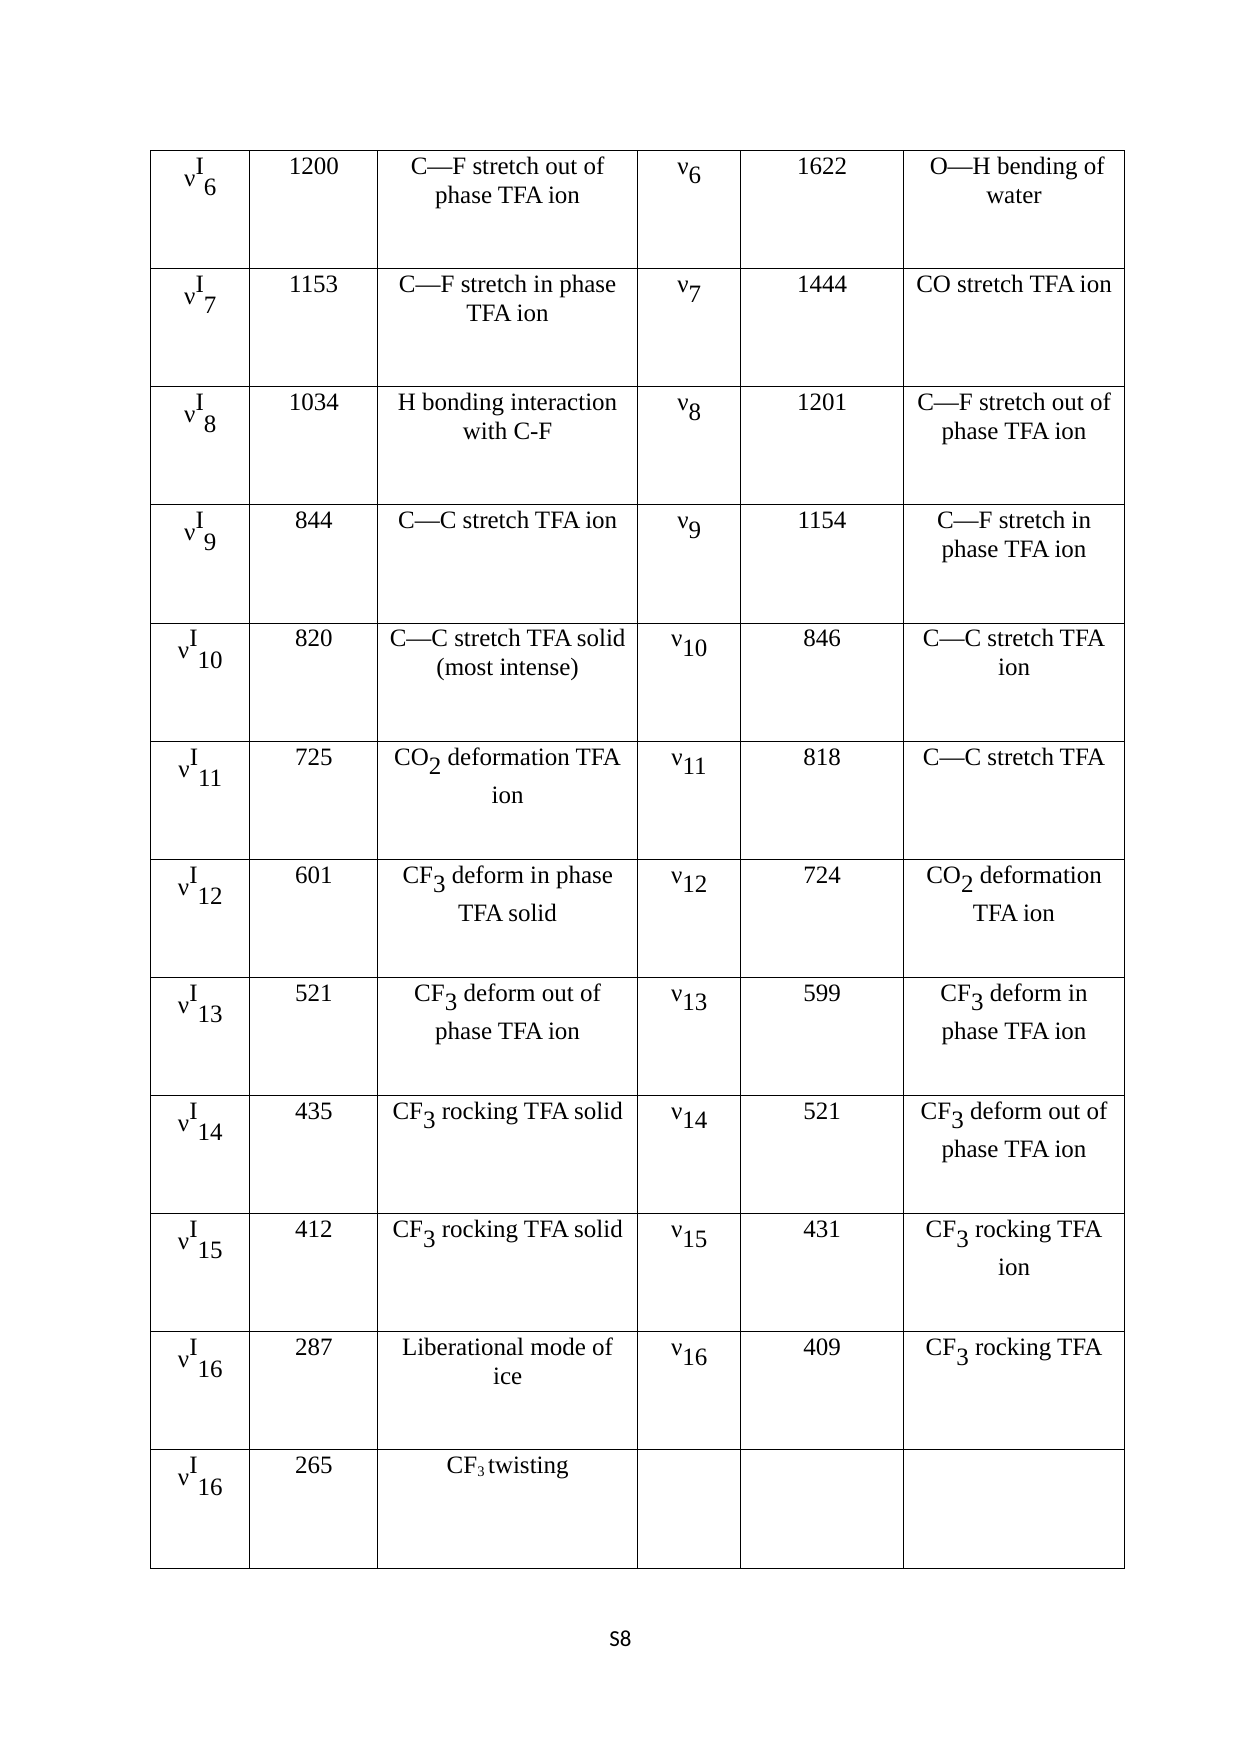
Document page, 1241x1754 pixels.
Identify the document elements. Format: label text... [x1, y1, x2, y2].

table_cell [741, 1450, 903, 1567]
table_cell CF3 rocking TFA solid [378, 1214, 637, 1331]
table_cell νI10 [151, 624, 249, 741]
table_cell ν14 [638, 1096, 740, 1213]
table_cell CF3 deform out of phase TFA ion [904, 1096, 1124, 1213]
table_cell νI9 [151, 505, 249, 622]
table_cell CO2 deformation TFA ion [904, 860, 1124, 977]
table_cell 265 [250, 1450, 377, 1567]
table_cell O—H bending of water [904, 151, 1124, 268]
table_cell 1153 [250, 269, 377, 386]
table_cell 725 [250, 742, 377, 859]
table_cell CF3 rocking TFA ion [904, 1214, 1124, 1331]
table_cell 1622 [741, 151, 903, 268]
table_cell 1200 [250, 151, 377, 268]
table_cell 601 [250, 860, 377, 977]
table_cell C—F stretch in phase TFA ion [904, 505, 1124, 622]
table_cell 820 [250, 624, 377, 741]
table_cell 1201 [741, 387, 903, 504]
table_cell CF3 deform in phase TFA solid [378, 860, 637, 977]
table_cell CO2 deformation TFA ion [378, 742, 637, 859]
table_cell 1444 [741, 269, 903, 386]
table_cell νI13 [151, 978, 249, 1095]
table_cell ν7 [638, 269, 740, 386]
table_cell ν8 [638, 387, 740, 504]
table_cell 599 [741, 978, 903, 1095]
table_cell CO stretch TFA ion [904, 269, 1124, 386]
table_cell CF3 twisting [378, 1450, 637, 1567]
table_cell 287 [250, 1332, 377, 1449]
table_cell νI12 [151, 860, 249, 977]
table_cell CF3 rocking TFA solid [378, 1096, 637, 1213]
table_cell H bonding interaction with C-F [378, 387, 637, 504]
table_cell 724 [741, 860, 903, 977]
table_cell ν6 [638, 151, 740, 268]
table_cell νI16 [151, 1450, 249, 1567]
table_cell νI16 [151, 1332, 249, 1449]
table_cell 1034 [250, 387, 377, 504]
table_cell ν12 [638, 860, 740, 977]
table_cell CF3 rocking TFA [904, 1332, 1124, 1449]
table_cell C—C stretch TFA ion [378, 505, 637, 622]
table_cell 846 [741, 624, 903, 741]
table_cell 412 [250, 1214, 377, 1331]
table_cell ν11 [638, 742, 740, 859]
table_cell C—C stretch TFA solid (most intense) [378, 624, 637, 741]
table_cell Liberational mode of ice [378, 1332, 637, 1449]
table_cell ν16 [638, 1332, 740, 1449]
table_cell 1154 [741, 505, 903, 622]
table_cell νI8 [151, 387, 249, 504]
table_cell 521 [250, 978, 377, 1095]
table_cell ν15 [638, 1214, 740, 1331]
table_cell 409 [741, 1332, 903, 1449]
table_cell νI15 [151, 1214, 249, 1331]
table_cell C—C stretch TFA [904, 742, 1124, 859]
table_cell 521 [741, 1096, 903, 1213]
table_cell C—F stretch out of phase TFA ion [378, 151, 637, 268]
table_cell [638, 1450, 740, 1567]
table_cell ν10 [638, 624, 740, 741]
table_cell 435 [250, 1096, 377, 1213]
table_cell 818 [741, 742, 903, 859]
table_cell νI6 [151, 151, 249, 268]
table_cell CF3 deform in phase TFA ion [904, 978, 1124, 1095]
table_cell ν13 [638, 978, 740, 1095]
table_cell C—F stretch in phase TFA ion [378, 269, 637, 386]
table_cell 844 [250, 505, 377, 622]
table_cell ν9 [638, 505, 740, 622]
table_cell [904, 1450, 1124, 1567]
table_cell 431 [741, 1214, 903, 1331]
table_cell C—F stretch out of phase TFA ion [904, 387, 1124, 504]
table_cell νI14 [151, 1096, 249, 1213]
table_cell CF3 deform out of phase TFA ion [378, 978, 637, 1095]
table_cell νI7 [151, 269, 249, 386]
table_cell νI11 [151, 742, 249, 859]
table_cell C—C stretch TFA ion [904, 624, 1124, 741]
